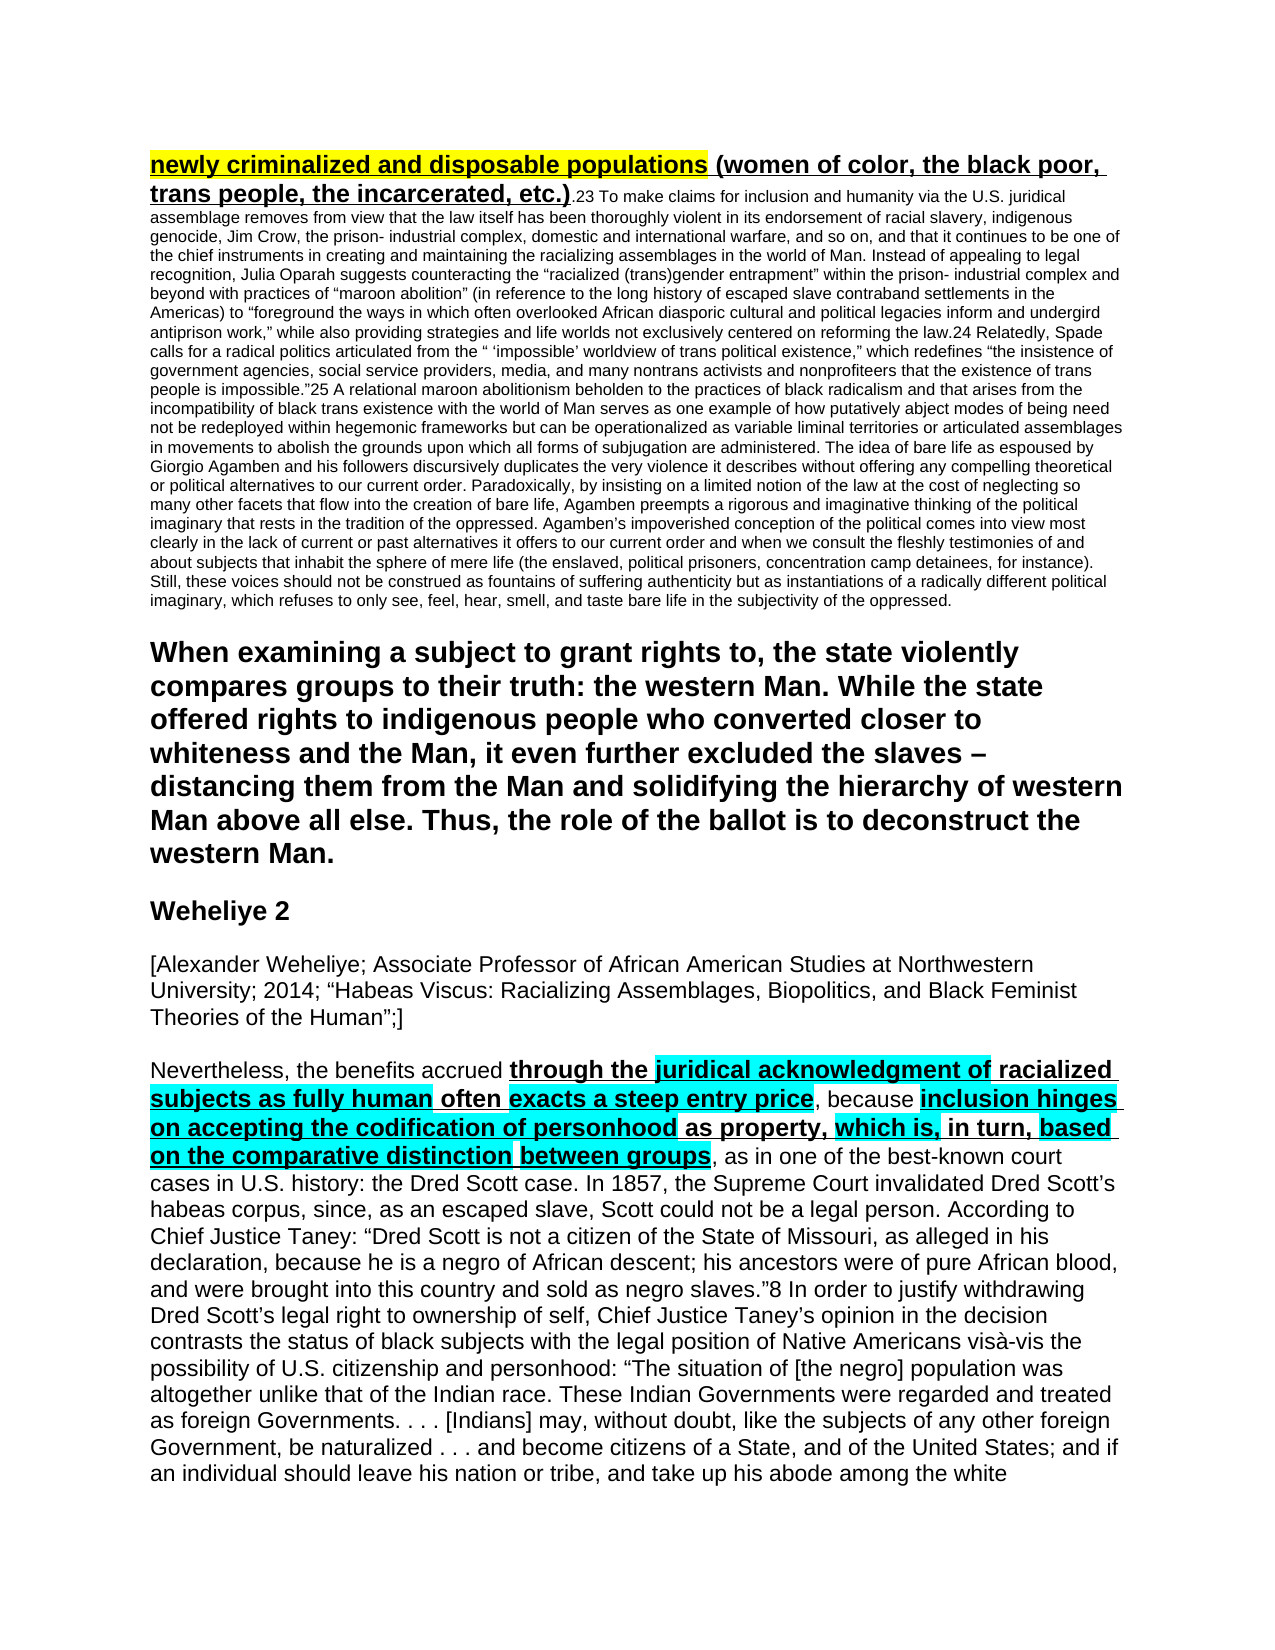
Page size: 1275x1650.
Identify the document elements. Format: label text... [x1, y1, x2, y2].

subtitle Weheliye 2 [150, 895, 1125, 926]
text [Alexander Weheliye; Associate Professor of African American Studies at Northwestern University; 2014; “Habeas Viscus: Racializing Assemblages, Biopolitics, and Black Feminist Theories of the Human”;] [150, 951, 1125, 1030]
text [150, 1055, 1125, 1486]
subtitle When examining a subject to grant rights to, the state violently compares groups to their truth: the western Man. While the state offered rights to indigenous people who converted closer to whiteness and the Man, it even further excluded the slaves – distancing them from the Man and solidifying the hierarchy of western Man above all else. Thus, the role of the ballot is to deconstruct the western Man. [150, 635, 1125, 870]
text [150, 150, 1125, 610]
